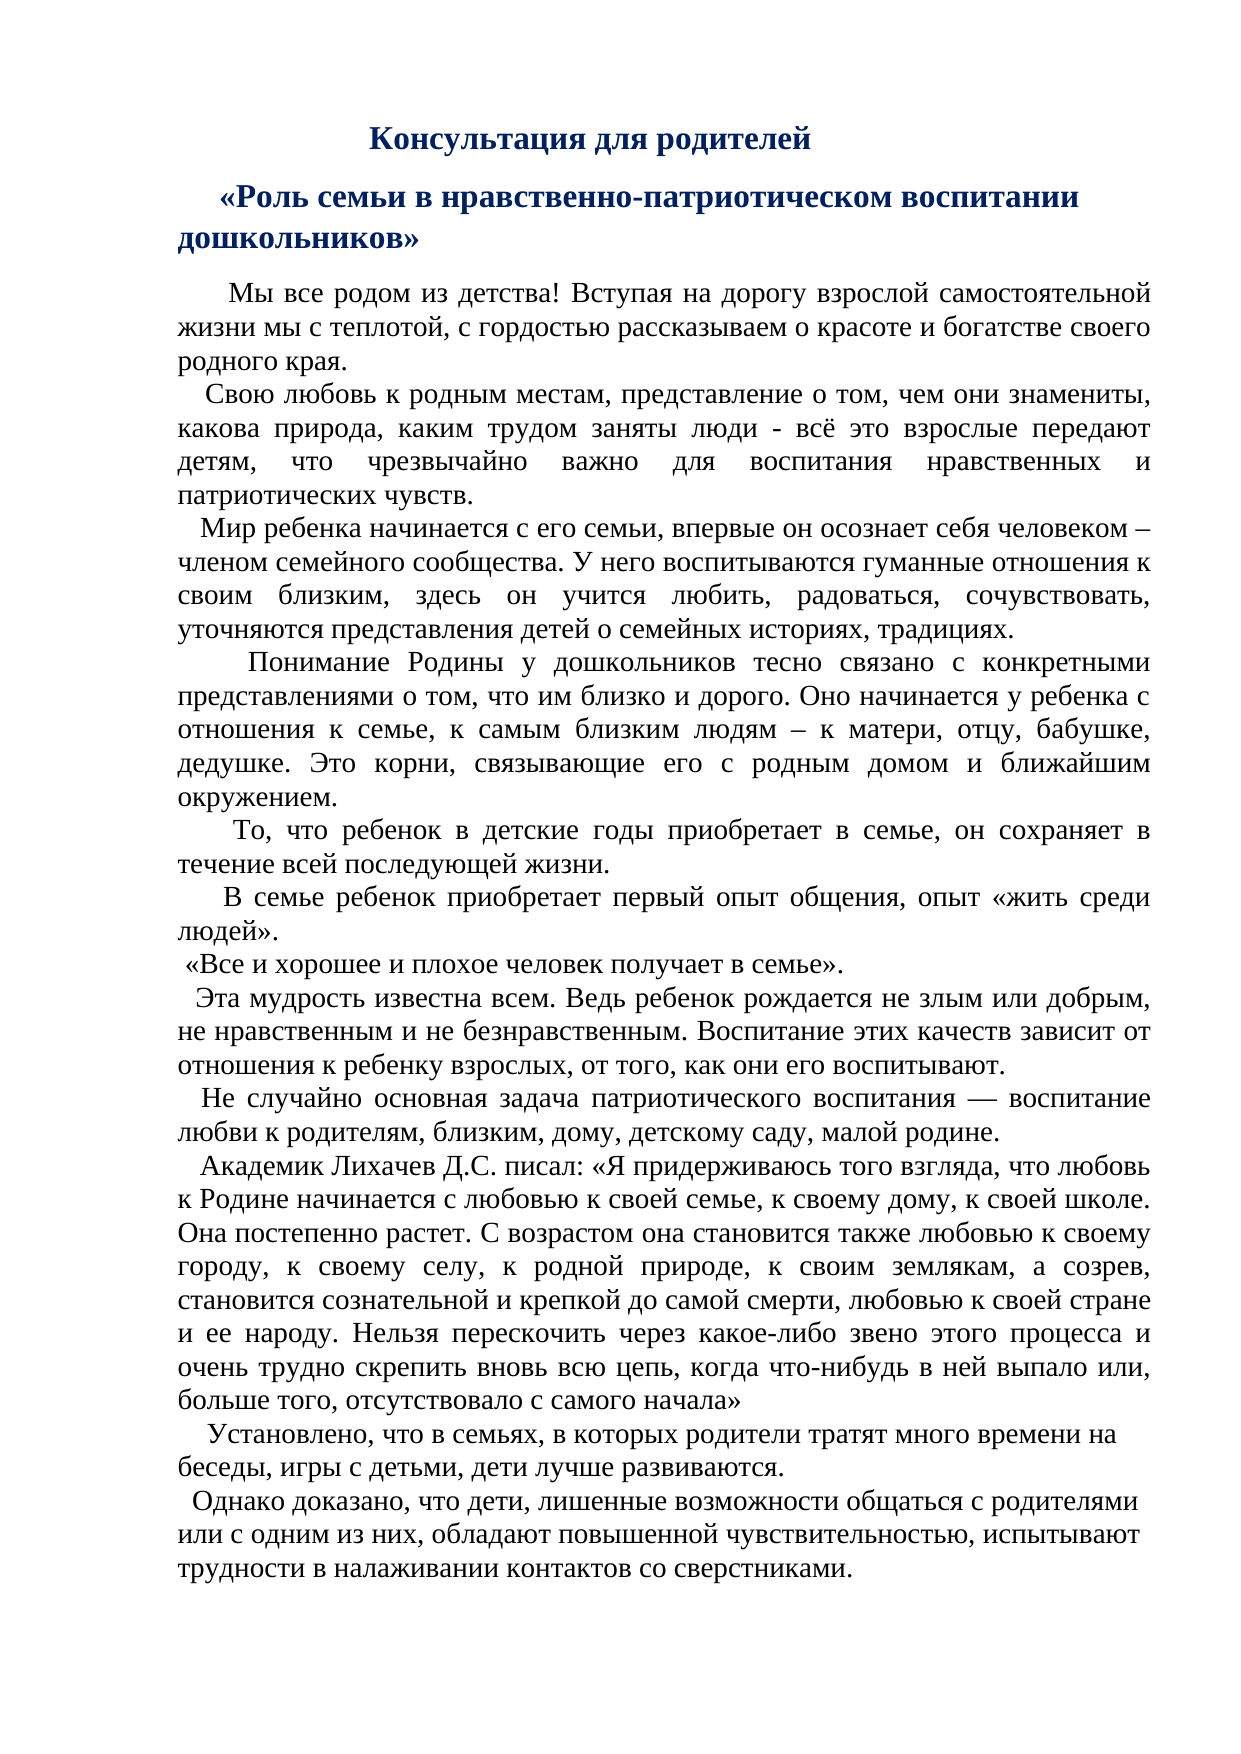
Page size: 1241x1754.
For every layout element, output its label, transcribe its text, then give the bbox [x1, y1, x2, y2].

text Мы все родом из детства! Вступая на дорогу взрослой самостоятельной жизни мы с теплотой, с гордостью рассказываем о красоте и богатстве своего родного края. [177, 276, 1152, 376]
text «Все и хорошее и плохое человек получает в семье». [177, 946, 1152, 980]
text Не случайно основная задача патриотического воспитания — воспитание любви к родителям, близким, дому, детскому саду, малой родине. [177, 1081, 1152, 1148]
text Понимание Родины у дошкольников тесно связано с конкретными представлениями о том, что им близко и дорого. Оно начинается у ребенка с отношения к семье, к самым близким людям – к матери, отцу, бабушке, дедушке. Это корни, связывающие его с родным домом и ближайшим окружением. [177, 644, 1152, 812]
text Академик Лихачев Д.С. писал: «Я придерживаюсь того взгляда, что любовь к Родине начинается с любовью к своей семье, к своему дому, к своей школе. Она постепенно растет. С возрастом она становится также любовью к своему городу, к своему селу, к родной природе, к своим землякам, а созрев, становится сознательной и крепкой до самой смерти, любовью к своей стране и ее народу. Нельзя перескочить через какое-либо звено этого процесса и очень трудно скрепить вновь всю цепь, когда что-нибудь в ней выпало или, больше того, отсутствовало с самого начала» [177, 1148, 1152, 1416]
text Свою любовь к родным местам, представление о том, чем они знамениты, какова природа, каким трудом заняты люди - всё это взрослые передают детям, что чрезвычайно важно для воспитания нравственных и патриотических чувств. [177, 376, 1152, 510]
text То, что ребенок в детские годы приобретает в семье, он сохраняет в течение всей последующей жизни. [177, 812, 1152, 879]
text «Роль семьи в нравственно-патриотическом воспитании дошкольников» [177, 176, 1152, 256]
text Консультация для родителей [177, 118, 1152, 156]
text Однако доказано, что дети, лишенные возможности общаться с родителями или с одним из них, обладают повышенной чувствительностью, испытывают трудности в налаживании контактов со сверстниками. [177, 1483, 1152, 1584]
text Установлено, что в семьях, в которых родители тратят много времени на беседы, игры с детьми, дети лучше развиваются. [177, 1416, 1152, 1483]
text В семье ребенок приобретает первый опыт общения, опыт «жить среди людей». [177, 879, 1152, 946]
text Эта мудрость известна всем. Ведь ребенок рождается не злым или добрым, не нравственным и не безнравственным. Воспитание этих качеств зависит от отношения к ребенку взрослых, от того, как они его воспитывают. [177, 980, 1152, 1081]
text Мир ребенка начинается с его семьи, впервые он осознает себя человеком – членом семейного сообщества. У него воспитываются гуманные отношения к своим близким, здесь он учится любить, радоваться, сочувствовать, уточняются представления детей о семейных историях, традициях. [177, 510, 1152, 644]
